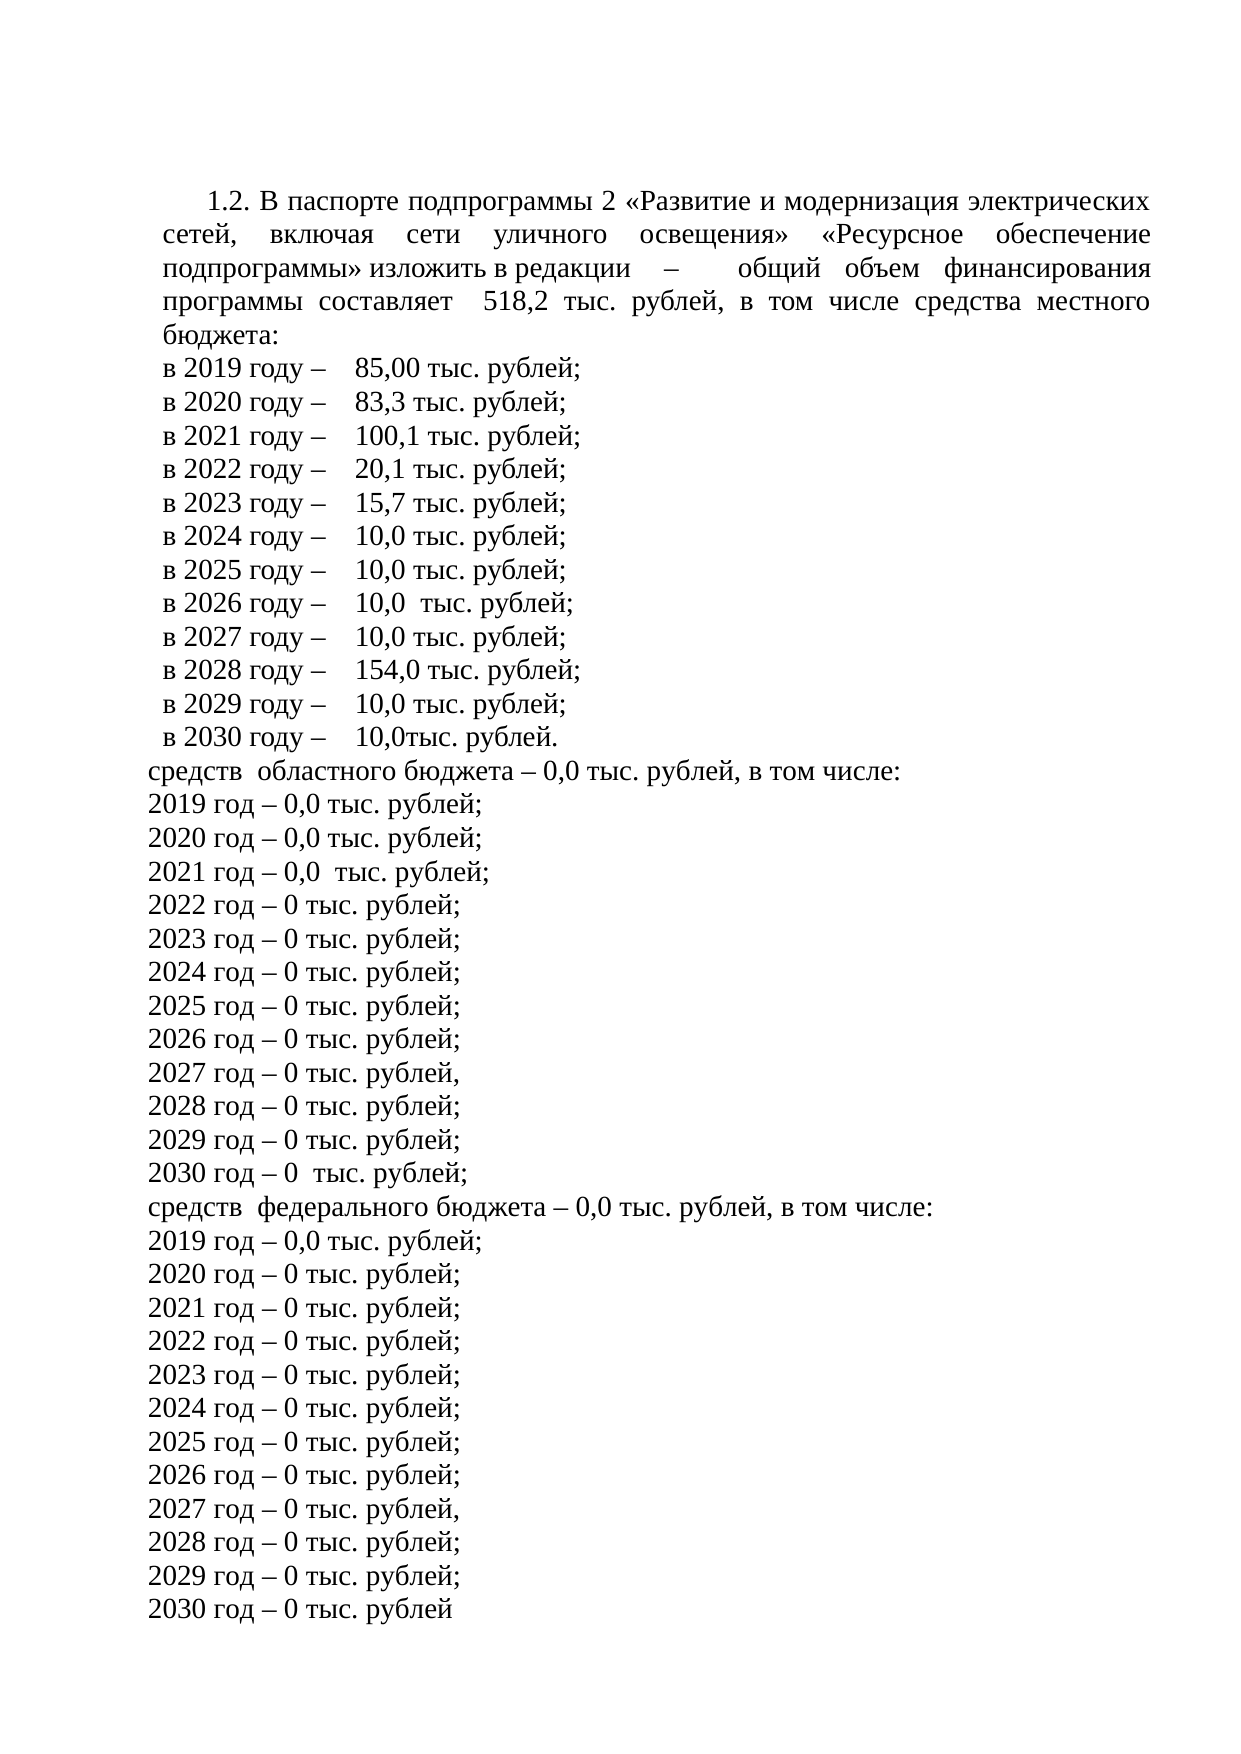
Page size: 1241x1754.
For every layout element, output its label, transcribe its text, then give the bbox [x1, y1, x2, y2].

text в 2029 году – 10,0 тыс. рублей; [162, 686, 1152, 719]
text в 2028 году – 154,0 тыс. рублей; [162, 652, 1152, 686]
text 2027 год – 0 тыс. рублей, [148, 1491, 1152, 1524]
text 2021 год – 0,0 тыс. рублей; [148, 854, 1152, 887]
text 2026 год – 0 тыс. рублей; [148, 1457, 1152, 1491]
text в 2019 году – 85,00 тыс. рублей; [162, 351, 1152, 384]
text 2023 год – 0 тыс. рублей; [148, 921, 1152, 954]
text 2020 год – 0,0 тыс. рублей; [148, 820, 1152, 854]
text 2021 год – 0 тыс. рублей; [148, 1290, 1152, 1323]
text 2027 год – 0 тыс. рублей, [148, 1055, 1152, 1088]
text 2029 год – 0 тыс. рублей; [148, 1558, 1152, 1592]
text 2030 год – 0 тыс. рублей [148, 1592, 1152, 1625]
text 2026 год – 0 тыс. рублей; [148, 1021, 1152, 1055]
text 2025 год – 0 тыс. рублей; [148, 988, 1152, 1021]
text средств федерального бюджета – 0,0 тыс. рублей, в том числе: [148, 1189, 1152, 1223]
text в 2021 году – 100,1 тыс. рублей; [162, 418, 1152, 451]
text 2024 год – 0 тыс. рублей; [148, 954, 1152, 988]
text 2019 год – 0,0 тыс. рублей; [148, 1223, 1152, 1256]
text в 2030 году – 10,0тыс. рублей. [162, 719, 1152, 753]
text в 2022 году – 20,1 тыс. рублей; [162, 451, 1152, 485]
text 2022 год – 0 тыс. рублей; [148, 887, 1152, 921]
text 2030 год – 0 тыс. рублей; [148, 1156, 1152, 1189]
text 2028 год – 0 тыс. рублей; [148, 1088, 1152, 1122]
text 2020 год – 0 тыс. рублей; [148, 1256, 1152, 1290]
text 1.2. В паспорте подпрограммы 2 «Развитие и модернизация электрических сетей, включая сети уличного освещения» «Ресурсное обеспечение подпрограммы» изложить в редакции – общий объем финансирования программы составляет 518,2 тыс. рублей, в том числе средства местного бюджета: [162, 183, 1152, 351]
text 2023 год – 0 тыс. рублей; [148, 1357, 1152, 1390]
text 2025 год – 0 тыс. рублей; [148, 1424, 1152, 1457]
text в 2024 году – 10,0 тыс. рублей; [162, 518, 1152, 552]
text в 2020 году – 83,3 тыс. рублей; [162, 384, 1152, 418]
text в 2023 году – 15,7 тыс. рублей; [162, 485, 1152, 518]
text 2019 год – 0,0 тыс. рублей; [148, 787, 1152, 820]
text в 2026 году – 10,0 тыс. рублей; [162, 585, 1152, 619]
text 2028 год – 0 тыс. рублей; [148, 1524, 1152, 1558]
text 2022 год – 0 тыс. рублей; [148, 1323, 1152, 1357]
text 2024 год – 0 тыс. рублей; [148, 1390, 1152, 1424]
text 2029 год – 0 тыс. рублей; [148, 1122, 1152, 1156]
text средств областного бюджета – 0,0 тыс. рублей, в том числе: [148, 753, 1152, 787]
text в 2025 году – 10,0 тыс. рублей; [162, 552, 1152, 585]
text в 2027 году – 10,0 тыс. рублей; [162, 619, 1152, 652]
